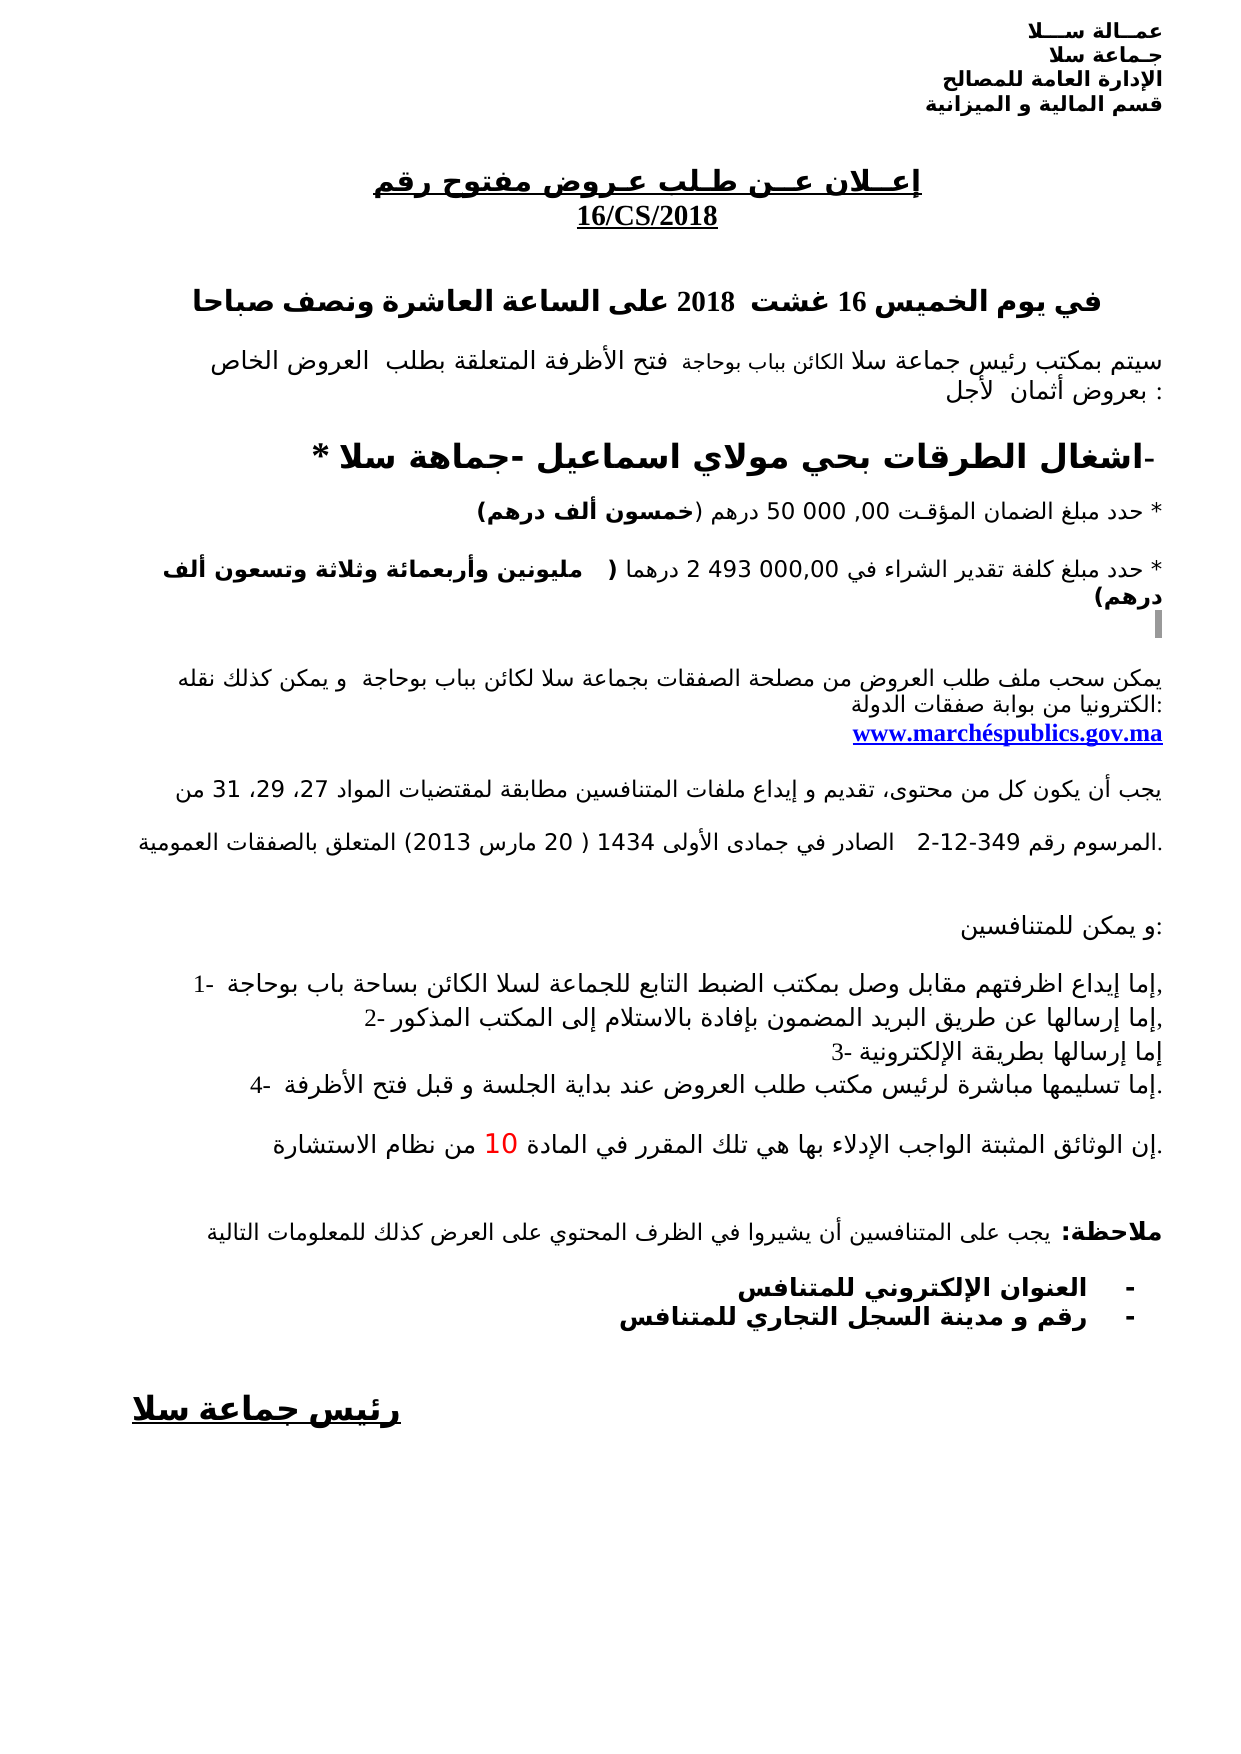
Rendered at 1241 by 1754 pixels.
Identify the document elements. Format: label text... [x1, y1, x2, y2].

list رقم و مدينة السجل التجاري للمتنافس [131, 1302, 1125, 1331]
text 16/CS/2018 [131, 198, 1162, 231]
text إعــلان عــن طـلب عـروض مفتوح رقم [131, 164, 1162, 198]
text في يوم الخميس 16 غشت 2018 على الساعة العاشرة ونصف صباحا [131, 284, 1162, 318]
text يمكن سحب ملف طلب العروض من مصلحة الصفقات بجماعة سلا لكائن بباب بوحاجة و يمكن كذلك نقله الكترونيا من بوابة صفقات الدولة: [131, 665, 1162, 718]
text 4- إما تسليمها مباشرة لرئيس مكتب طلب العروض عند بداية الجلسة و قبل فتح الأظرفة. [131, 1070, 1162, 1099]
text قسم المالية و الميزانية [131, 92, 1162, 116]
text رئيس جماعة سلا [131, 1389, 1162, 1427]
text 2- إما إرسالها عن طريق البريد المضمون بإفادة بالاستلام إلى المكتب المذكور, [190, 1003, 1162, 1032]
text يجب أن يكون كل من محتوى، تقديم و إيداع ملفات المتنافسين مطابقة لمقتضيات المواد 27، 29، 31 من المرسوم رقم 349-12-2 الصادر في جمادى الأولى 1434 ( 20 مارس 2013) المتعلق بالصفقات العمومية. [131, 776, 1162, 856]
text الإدارة العامة للمصالح [131, 67, 1162, 92]
text إن الوثائق المثبتة الواجب الإدلاء بها هي تلك المقرر في المادة 10 من نظام الاستشارة. [131, 1128, 1162, 1160]
text و يمكن للمتنافسين: [131, 911, 1162, 941]
text 3- إما إرسالها بطريقة الإلكترونية [190, 1037, 1162, 1066]
text جـماعة سلا [131, 43, 1162, 67]
text * حدد مبلغ كلفة تقدير الشراء في 2 493 000,00 درهما ( مليونين وأربعمائة وثلاثة وتسعون ألف درهم) [131, 556, 1162, 610]
list العنوان الإلكتروني للمتنافس [131, 1273, 1125, 1302]
subtitle سيتم بمكتب رئيس جماعة سلا الكائن بباب بوحاجة فتح الأظرفة المتعلقة بطلب العروض الخاص بعروض أثمان لأجل : [131, 347, 1162, 405]
text 1- إما إيداع اظرفتهم مقابل وصل بمكتب الضبط التابع للجماعة لسلا الكائن بساحة باب بوحاجة, [190, 969, 1162, 999]
text www.marchéspublics.gov.ma [131, 718, 1162, 747]
text عمــالة ســـلا [131, 19, 1162, 43]
text ملاحظة: يجب على المتنافسين أن يشيروا في الظرف المحتوي على العرض كذلك للمعلومات التالية [131, 1217, 1162, 1247]
text * حدد مبلغ الضمان المؤقـت 00, 000 50 درهم (خمسون ألف درهم) [131, 498, 1162, 525]
text * اشغال الطرقات بحي مولاي اسماعيل -جماهة سلا- [131, 434, 1155, 477]
